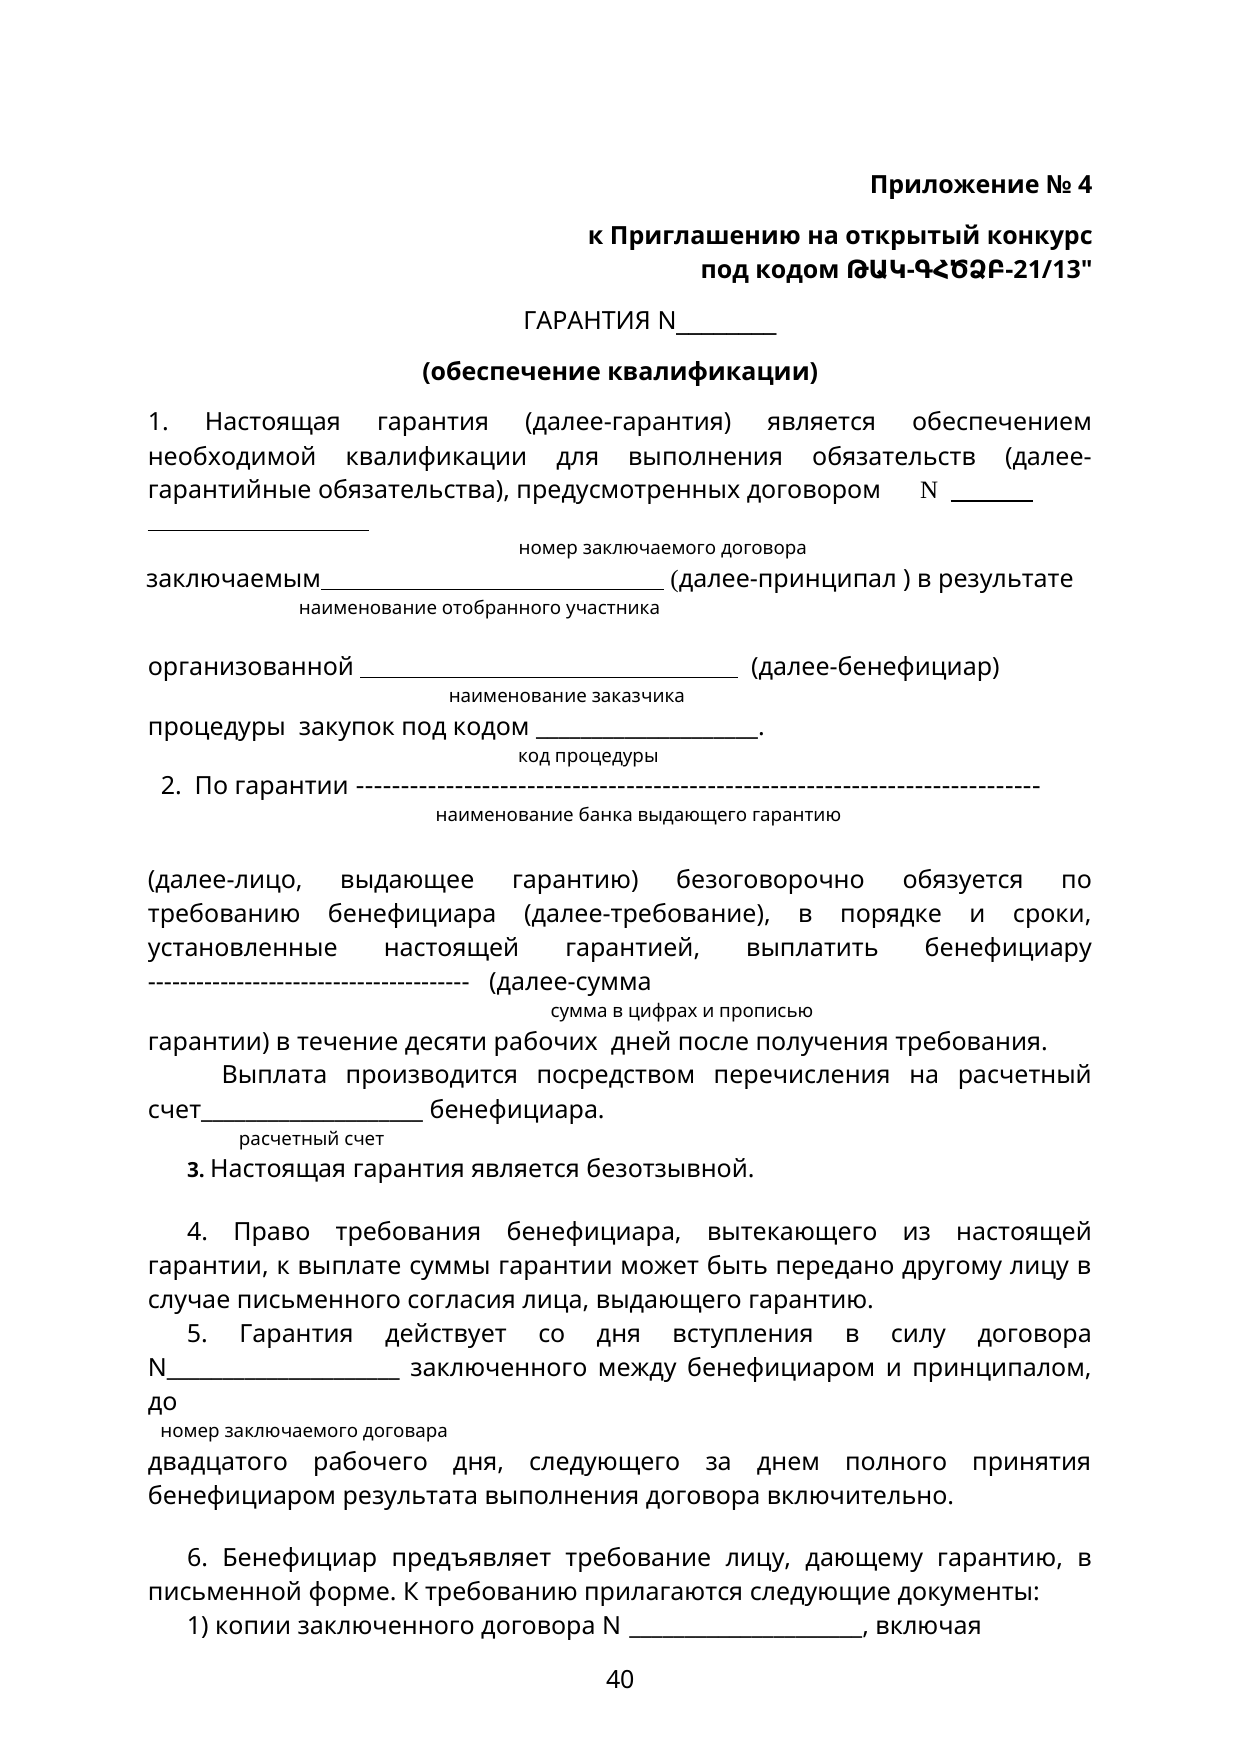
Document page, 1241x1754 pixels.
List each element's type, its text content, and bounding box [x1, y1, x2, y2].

text 1) копии заключенного договора N _____________________, включая [148, 1608, 1092, 1642]
text номер заключаемого договора [133, 535, 1092, 560]
text 4. Право требования бенефициара, вытекающего из настоящей гарантии, к выплате суммы гарантии может быть передано другому лицу в случае письменного согласия лица, выдающего гарантию. [148, 1213, 1092, 1316]
text (обеспечение квалификации) [207, 353, 1034, 387]
text гарантии) в течение десяти рабочих дней после получения требования. [148, 1023, 1092, 1057]
text номер заключаемого договара [148, 1418, 1092, 1443]
text 3. Настоящая гарантия является безотзывной. [148, 1151, 1092, 1185]
text Выплата производится посредством перечисления на расчетный счет____________________ бенефициара. [148, 1057, 1092, 1125]
text ГАРАНТИЯ N________ [148, 303, 1092, 337]
text наименование банка выдающего гарантию [148, 802, 1092, 827]
text Приложение № 4 [148, 167, 1092, 201]
text 2. По гарантии ---------------------------------------------------------------------------- [148, 768, 1092, 802]
text код процедуры [148, 742, 1092, 768]
text двадцатого рабочего дня, следующего за днем полного принятия бенефициаром результата выполнения договора включительно. [148, 1443, 1092, 1511]
text к Приглашению на открытый конкурс под кодом ԹԱԿ-ԳՀԾՁԲ-21/13" [148, 218, 1092, 286]
text наименование заказчика [281, 683, 1092, 708]
text (далее-лицо, выдающее гарантию) безоговорочно обязуется по требованию бенефициара (далее-требование), в порядке и сроки, установленные настоящей гарантией, выплатить бенефициару ---------------------------------------- (далее-сумма [148, 861, 1092, 998]
text 6. Бенефициар предъявляет требование лицу, дающему гарантию, в письменной форме. К требованию прилагаются следующие документы: [148, 1540, 1092, 1608]
text расчетный счет [148, 1125, 1092, 1151]
text организованной (далее-бенефициар) [148, 648, 1092, 683]
text 1. Настоящая гарантия (далее-гарантия) является обеспечением необходимой квалификации для выполнения обязательств (далее-гарантийные обязательства), предусмотренных договором N [148, 404, 1092, 535]
text заключаемым (далее-принципал ) в результате [133, 560, 1092, 594]
text 5. Гарантия действует со дня вступления в силу договора N_____________________ заключенного между бенефициаром и принципалом, до [148, 1316, 1092, 1418]
text процедуры закупок под кодом ____________________. [148, 708, 1092, 742]
text наименование отобранного участника [133, 594, 1092, 620]
text сумма в цифрах и прописью [148, 998, 1092, 1023]
